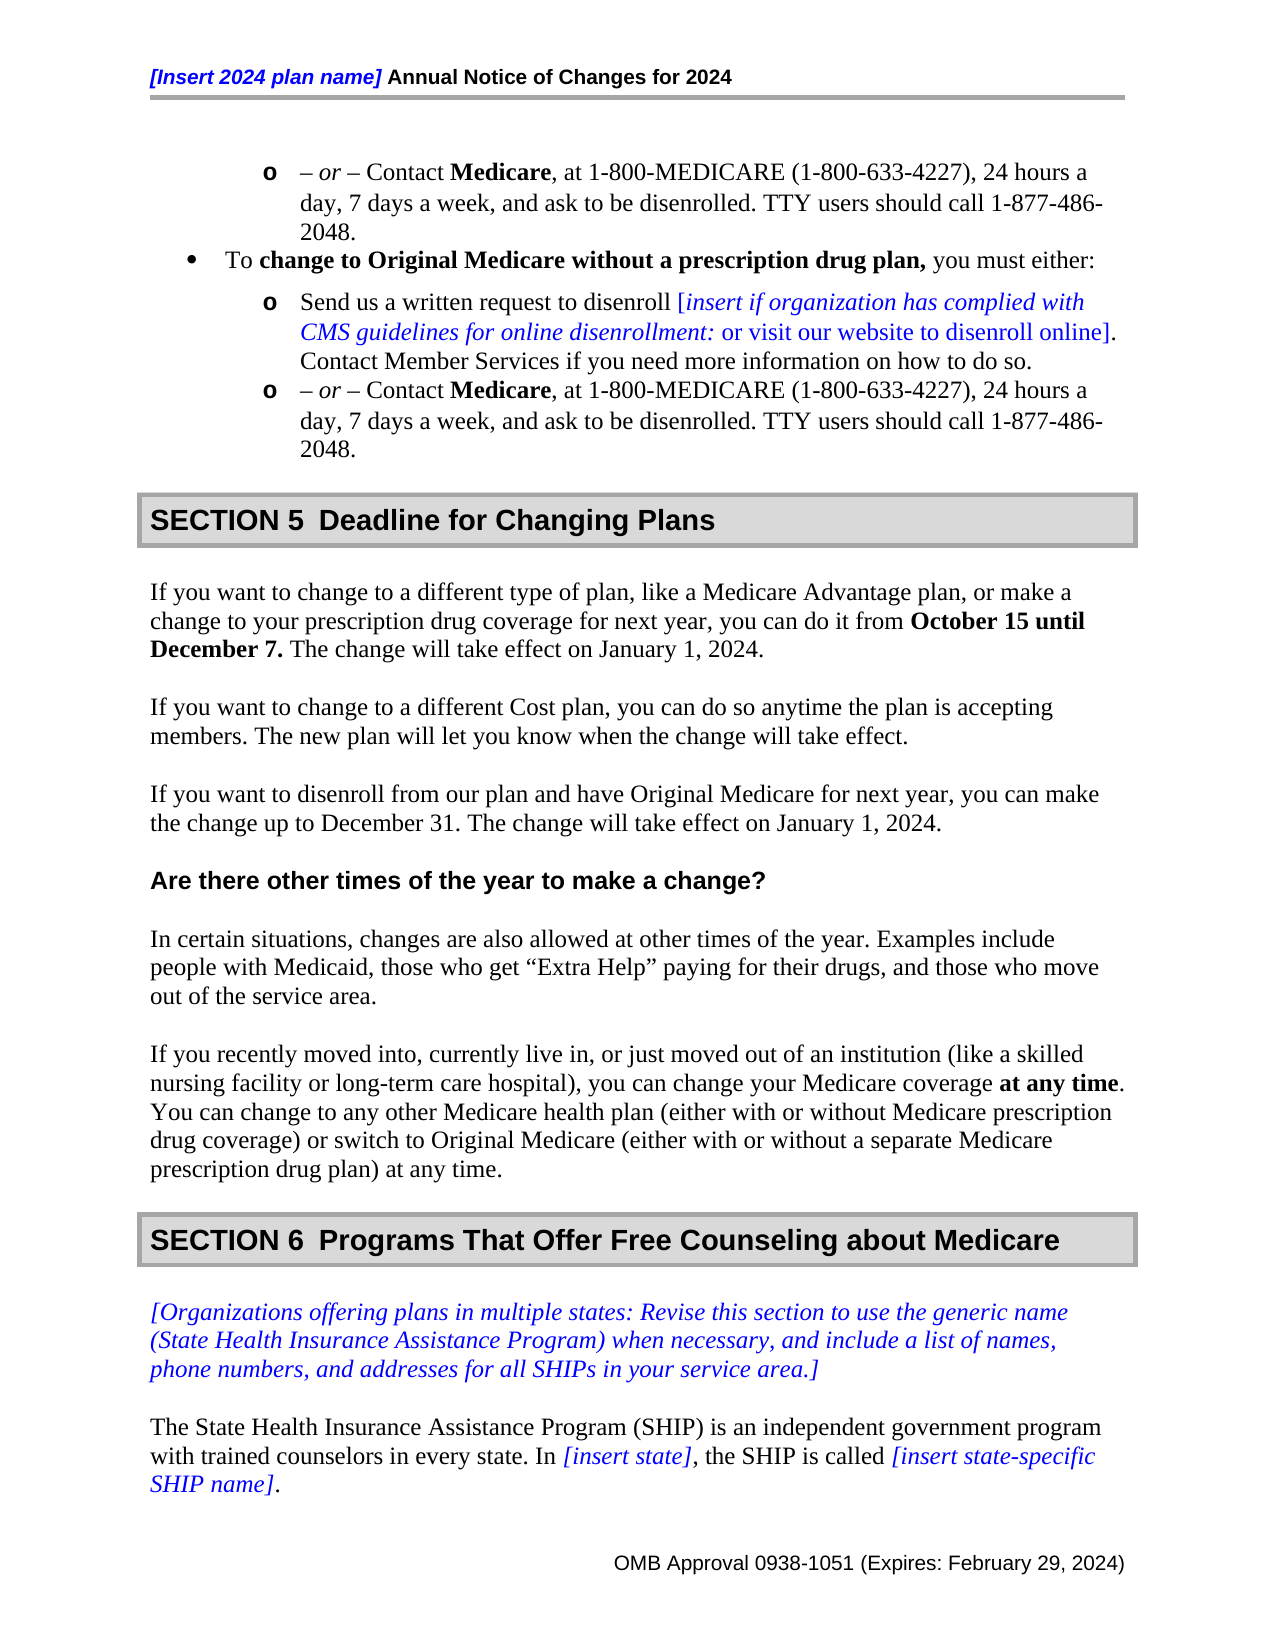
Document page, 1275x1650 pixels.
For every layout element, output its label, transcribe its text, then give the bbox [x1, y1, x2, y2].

subtitle SECTION 5 Deadline for Changing Plans [142, 594, 1133, 640]
subtitle [Organizations offering plans in multiple states: Revise this section to use the generic name (State Health Insurance Assistance Program) when necessary, and include a list of names, phone numbers, and addresses for all SHIPs in your service area.] [150, 1394, 1125, 1480]
list To change to Original Medicare without a prescription drug plan, you must either: [187, 330, 1125, 359]
list Send us a written request to disenroll [insert if organization has complied with CMS guidelines for online disenrollment: or visit our website to disenroll online]. Contact Member Services if you need more information on how to do so. [262, 371, 1125, 459]
list – or – Contact Medicare, at 1-800-MEDICARE (1-800-633-4227), 24 hours a day, 7 days a week, and ask to be disenrolled. TTY users should call 1-877-486-2048. [262, 472, 1125, 560]
text If you want to change to a different Cost plan, you can do so anytime the plan is accepting members. The new plan will let you know when the change will take effect. [150, 789, 1125, 847]
text If you want to change to a different type of plan, like a Medicare Advantage plan, or make a change to your prescription drug coverage for next year, you can do it from October 15 until December 7. The change will take effect on January 1, 2024. [150, 674, 1125, 760]
text If you recently moved into, currently live in, or just moved out of an institution (like a skilled nursing facility or long-term care hospital), you can change your Medicare coverage at any time. You can change to any other Medicare health plan (either with or without Medicare prescription drug coverage) or switch to Original Medicare (either with or without a separate Medicare prescription drug plan) at any time. [150, 1136, 1125, 1280]
text If you want to disenroll from our plan and have Original Medicare for next year, you can make the change up to December 31. The change will take effect on January 1, 2024. [150, 876, 1125, 934]
list – or – Contact Medicare, at 1-800-MEDICARE (1-800-633-4227), 24 hours a day, 7 days a week, and ask to be disenrolled. TTY users should call 1-877-486-2048. [262, 229, 1125, 317]
text In certain situations, changes are also allowed at other times of the year. Examples include people with Medicaid, those who get “Extra Help” paying for their drugs, and those who move out of the service area. [150, 1021, 1125, 1107]
subtitle Are there other times of the year to make a change? [150, 963, 1125, 992]
subtitle SECTION 6 Programs That Offer Free Counseling about Medicare [142, 1314, 1133, 1360]
list Send us a written request to disenroll. Contact Member Services if you need more information on how to do so. [262, 157, 1125, 217]
